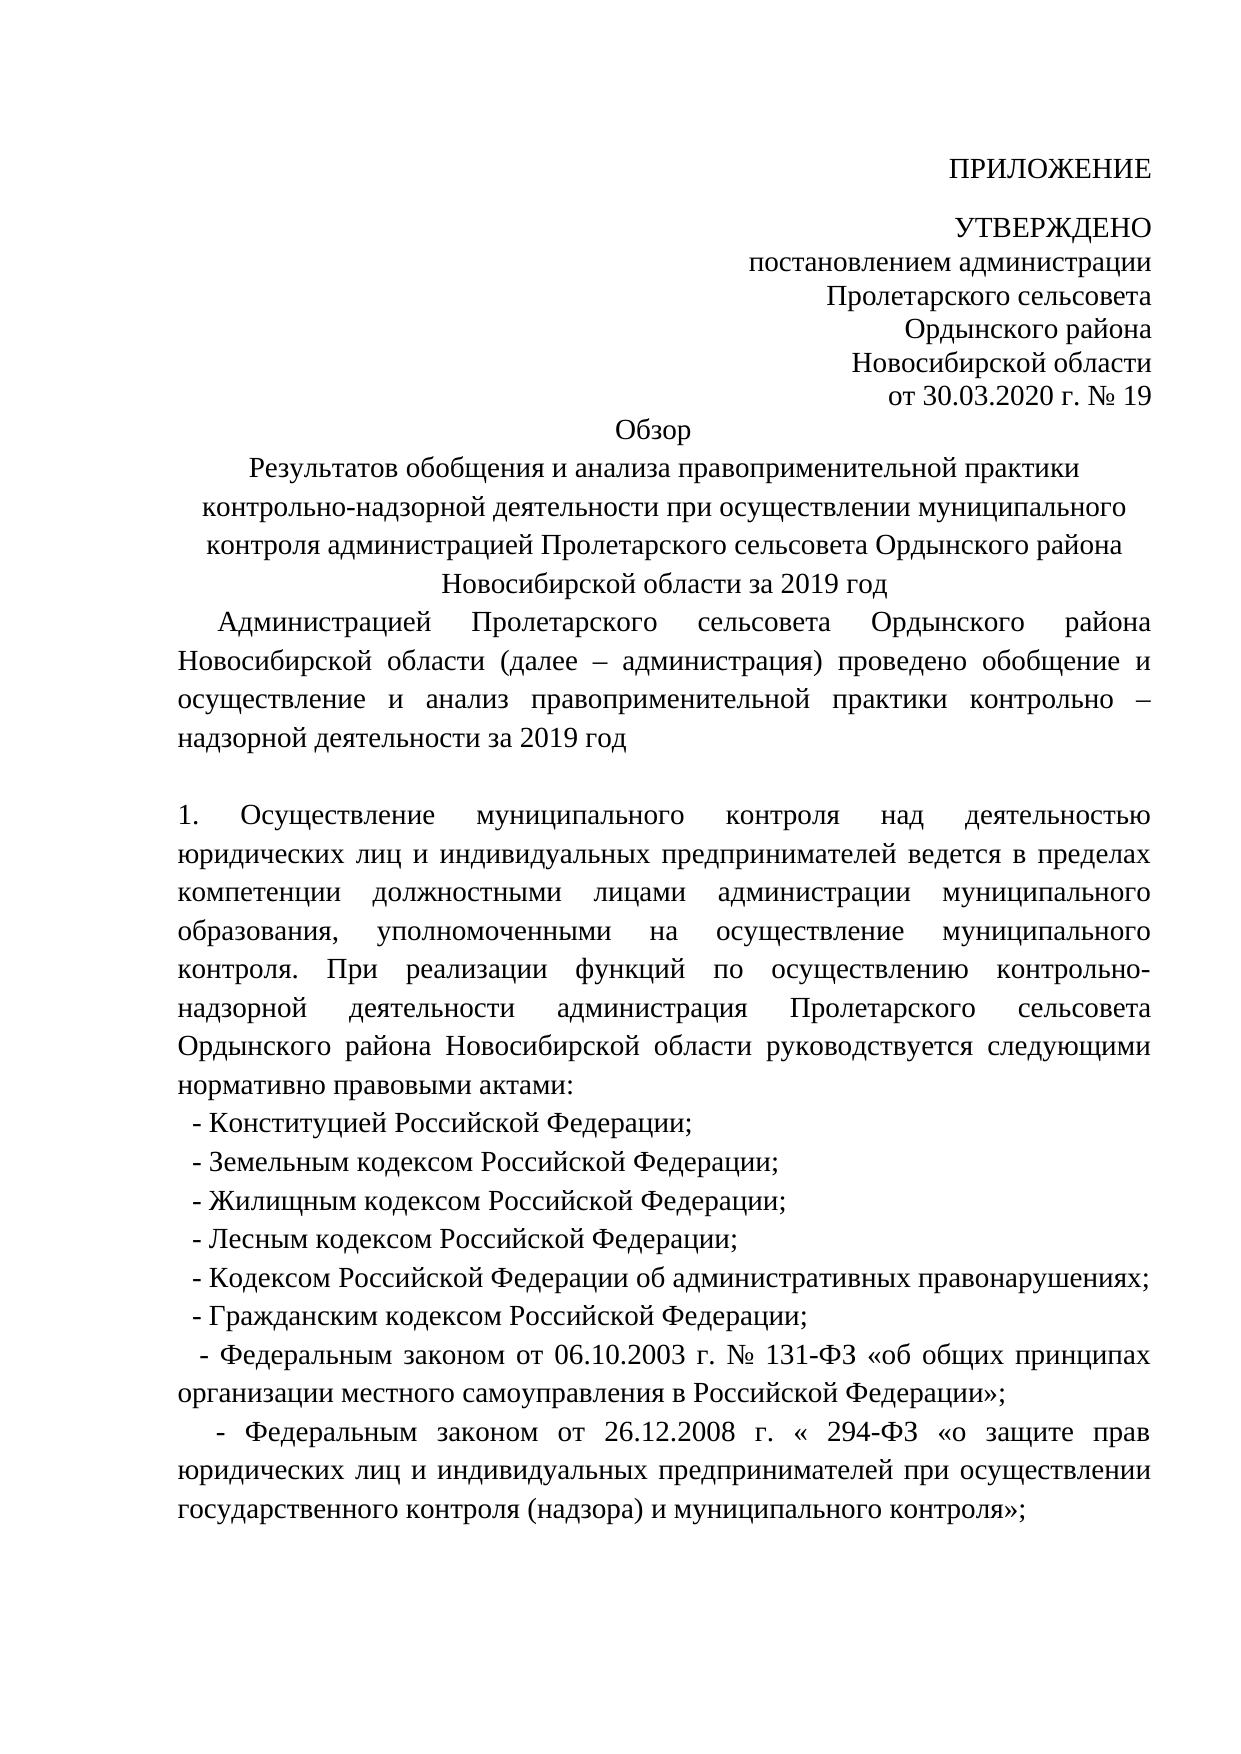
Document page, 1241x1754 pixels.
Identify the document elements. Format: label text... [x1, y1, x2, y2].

text Новосибирской области [177, 345, 1152, 378]
text Администрацией Пролетарского сельсовета Ордынского района Новосибирской области (далее – администрация) проведено обобщение и осуществление и анализ правоприменительной практики контрольно – надзорной деятельности за 2019 год [177, 604, 1152, 754]
text - Федеральным законом от 06.10.2003 г. № 131-ФЗ «об общих принципах организации местного самоуправления в Российской Федерации»; [177, 1337, 1152, 1409]
text Обзор [177, 412, 1152, 445]
text УТВЕРЖДЕНО [177, 211, 1152, 244]
text Пролетарского сельсовета Ордынского района [177, 278, 1152, 345]
text ПРИЛОЖЕНИЕ [177, 118, 1152, 185]
text от 30.03.2020 г. № 19 [177, 378, 1152, 412]
text - Кодексом Российской Федерации об административных правонарушениях; [177, 1260, 1152, 1293]
text - Жилищным кодексом Российской Федерации; [177, 1183, 1152, 1216]
text 1. Осуществление муниципального контроля над деятельностью юридических лиц и индивидуальных предпринимателей ведется в пределах компетенции должностными лицами администрации муниципального образования, уполномоченными на осуществление муниципального контроля. При реализации функций по осуществлению контрольно-надзорной деятельности администрация Пролетарского сельсовета Ордынского района Новосибирской области руководствуется следующими нормативно правовыми актами: [177, 797, 1152, 1101]
text Результатов обобщения и анализа правоприменительной практики контрольно-надзорной деятельности при осуществлении муниципального контроля администрацией Пролетарского сельсовета Ордынского района Новосибирской области за 2019 год [177, 450, 1152, 599]
text постановлением администрации [177, 244, 1152, 278]
text - Лесным кодексом Российской Федерации; [177, 1221, 1152, 1255]
text - Конституцией Российской Федерации; [177, 1106, 1152, 1139]
text - Земельным кодексом Российской Федерации; [177, 1144, 1152, 1178]
text - Федеральным законом от 26.12.2008 г. « 294-ФЗ «о защите прав юридических лиц и индивидуальных предпринимателей при осуществлении государственного контроля (надзора) и муниципального контроля»; [177, 1414, 1152, 1524]
text - Гражданским кодексом Российской Федерации; [177, 1298, 1152, 1332]
